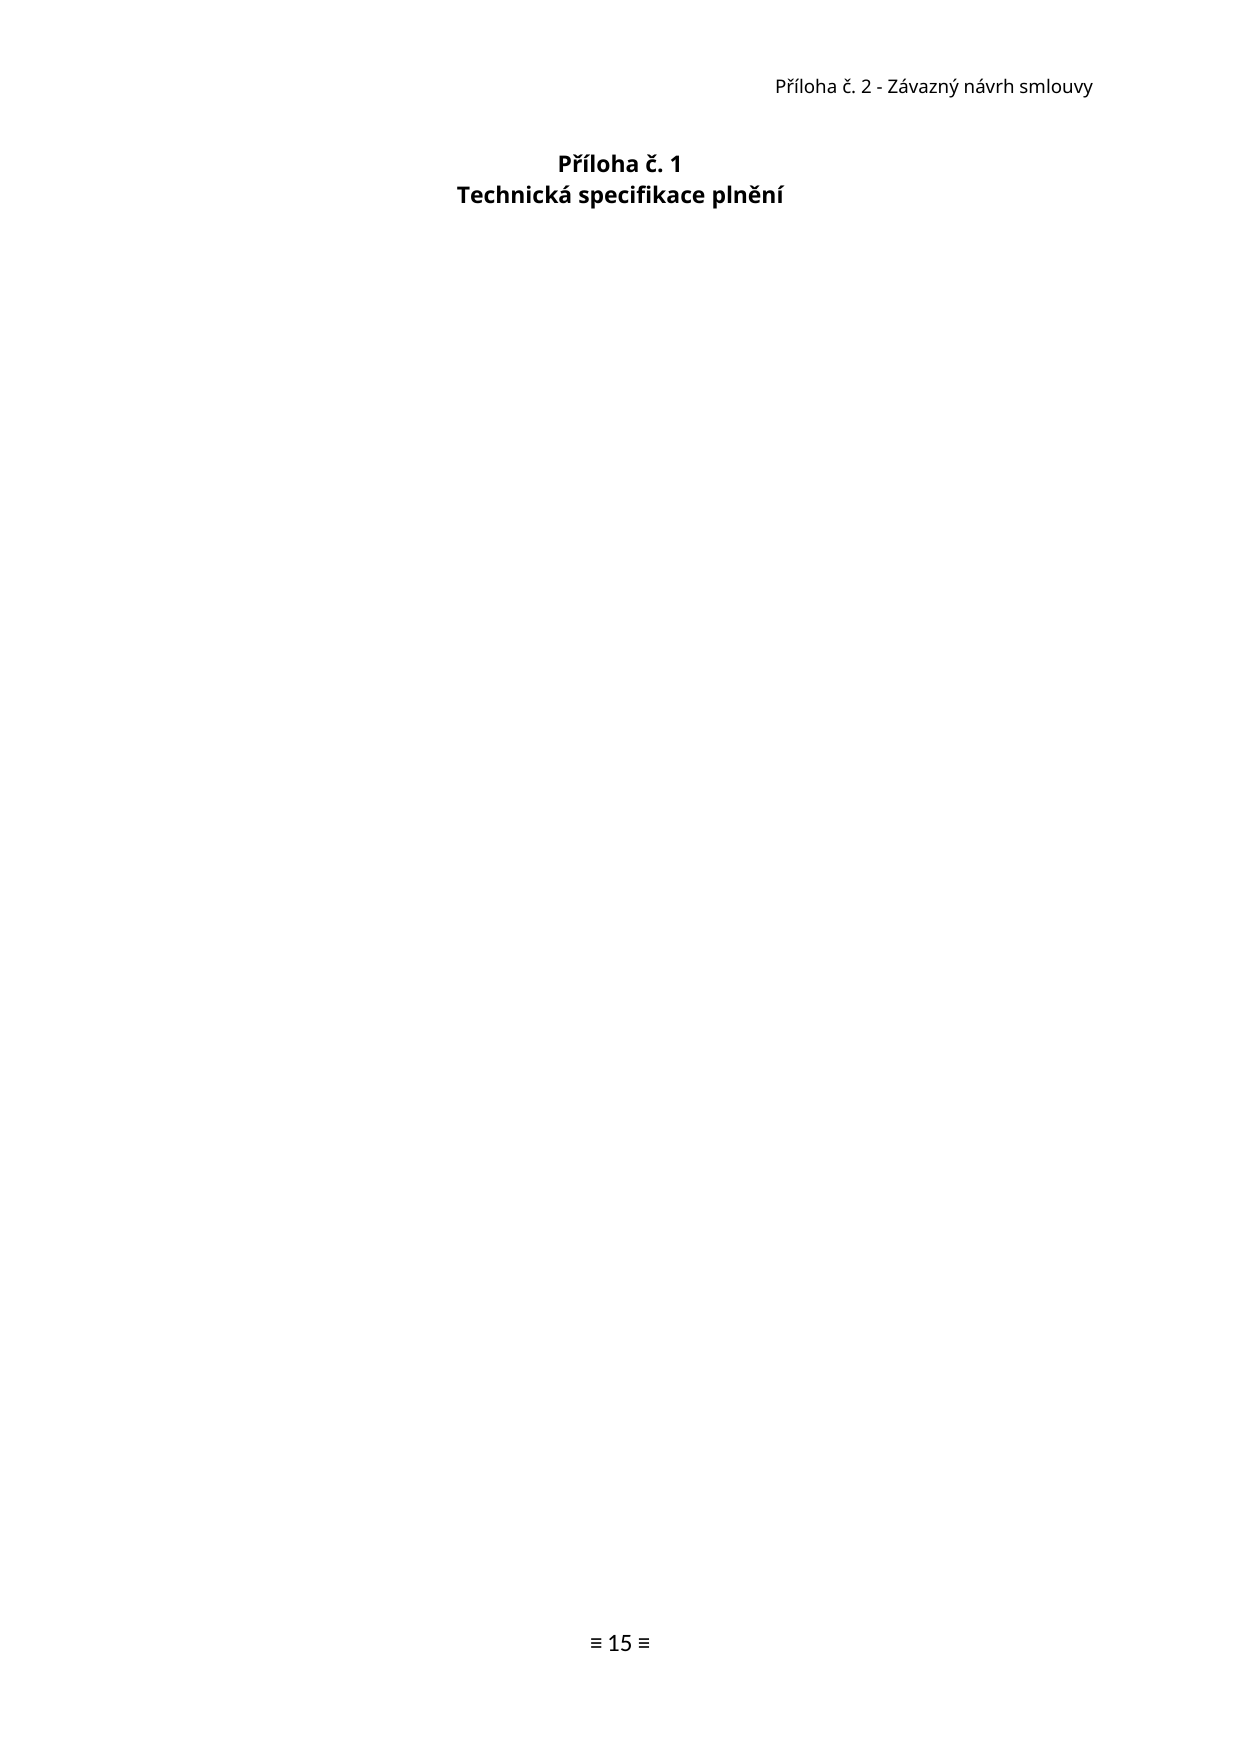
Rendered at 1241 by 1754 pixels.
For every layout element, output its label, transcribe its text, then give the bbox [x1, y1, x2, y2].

text Příloha č. 1 Technická specifikace plnění [148, 148, 1093, 210]
